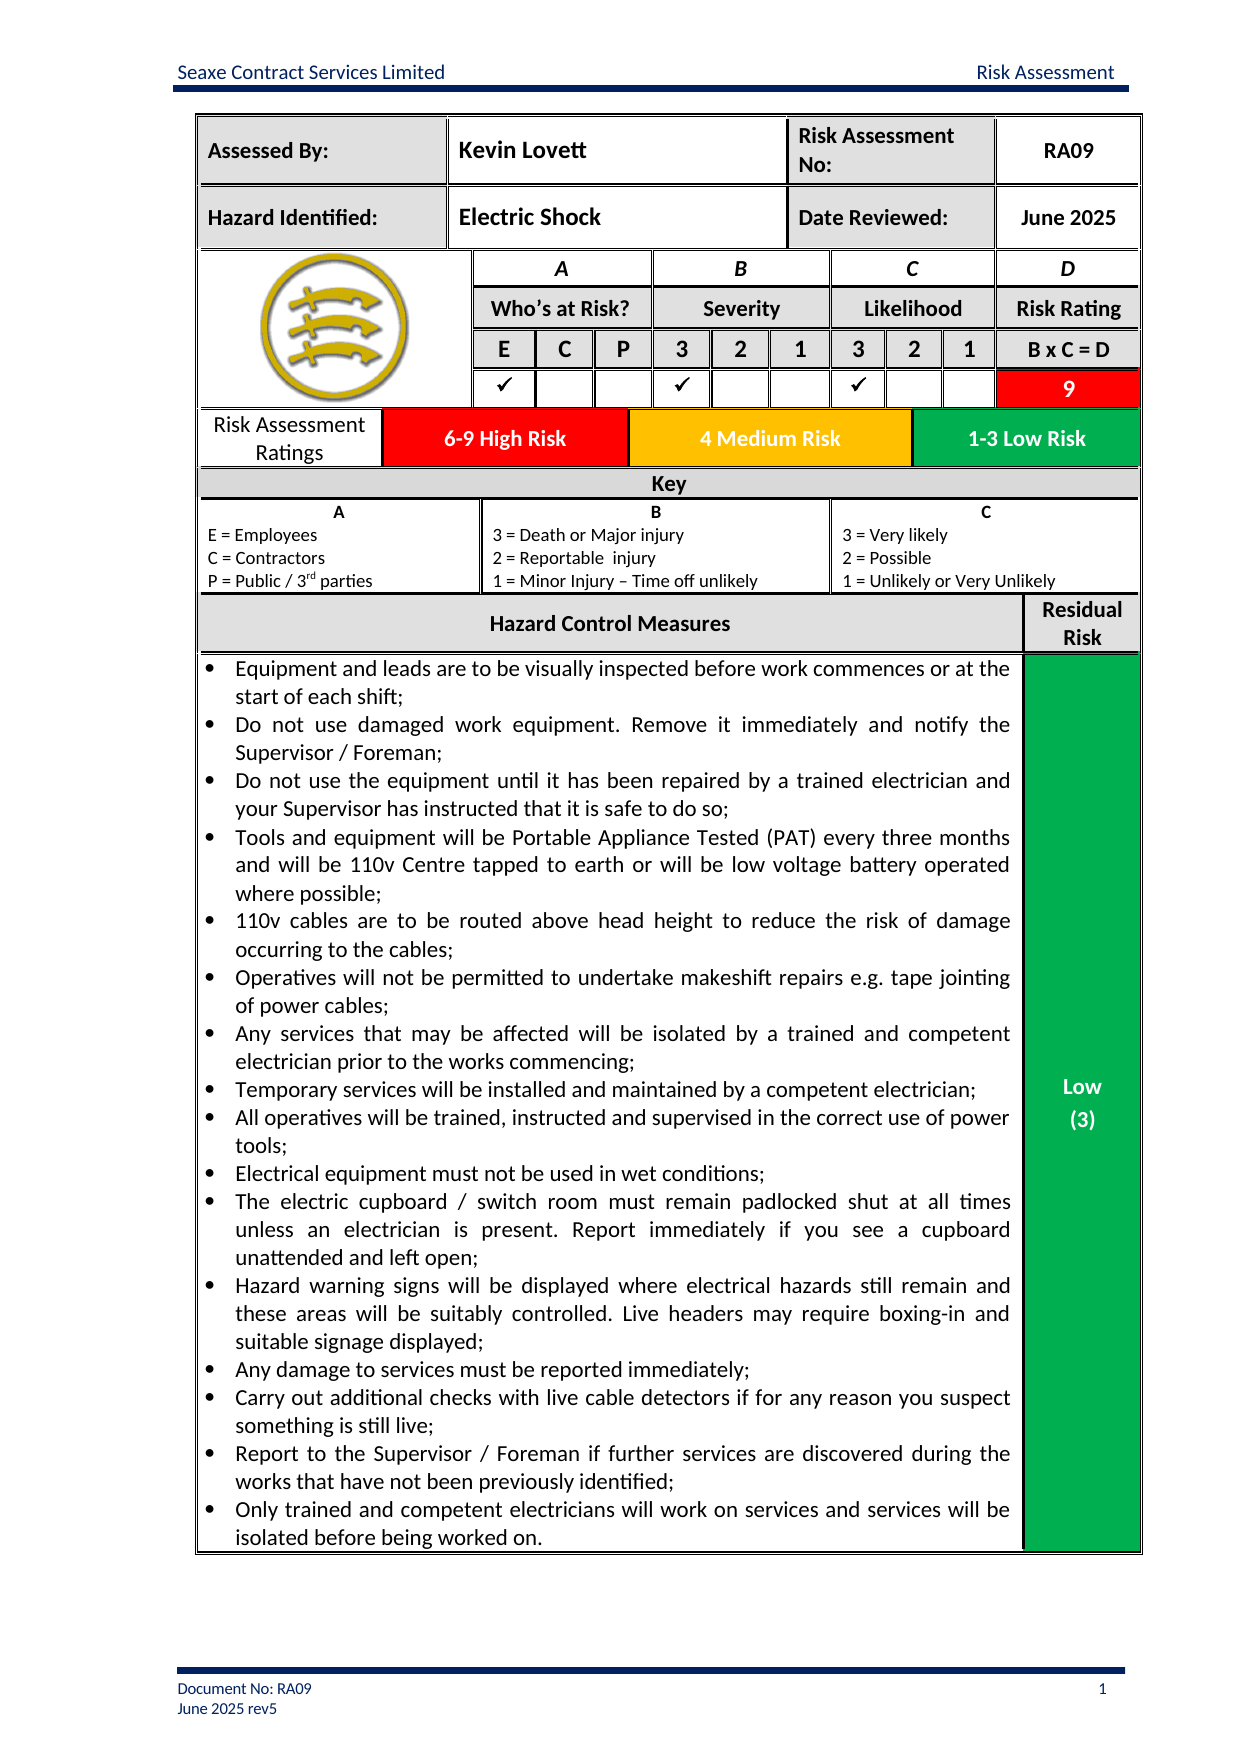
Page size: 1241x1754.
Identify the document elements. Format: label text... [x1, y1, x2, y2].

table_cell Who’s at Risk? [474, 288, 651, 327]
table_cell E [474, 331, 534, 367]
table_cell June 2025 [997, 183, 1140, 247]
table_cell 1 [944, 331, 994, 367]
table_cell Equipment and leads are to be visually inspected before work commences or at the start of each shift; Do not use damaged work equipment. Remove it immediately and notify the Supervisor / Foreman; Do not use the equipment until it has been repaired by a trained electrician and your Supervisor has instructed that it is safe to do so; Tools and equipment will be Portable Appliance Tested (PAT) every three months and will be 110v Centre tapped to earth or will be low voltage battery operated where possible; 110v cables are to be routed above head height to reduce the risk of damage occurring to the cables; Operatives will not be permitted to undertake makeshift repairs e.g. tape jointing of power cables; Any services that may be affected will be isolated by a trained and competent electrician prior to the works commencing; Temporary services will be installed and maintained by a competent electrician; All operatives will be trained, instructed and supervised in the correct use of power tools; Electrical equipment must not be used in wet conditions; The electric cupboard / switch room must remain padlocked shut at all times unless an electrician is present. Report immediately if you see a cupboard unattended and left open; Hazard warning signs will be displayed where electrical hazards still remain and these areas will be suitably controlled. Live headers may require boxing-in and suitable signage displayed; Any damage to services must be reported immediately; Carry out additional checks with live cable detectors if for any reason you suspect something is still live; Report to the Supervisor / Foreman if further services are discovered during the works that have not been previously identified; Only trained and competent electricians will work on services and services will be isolated before being worked on. [198, 651, 1023, 1551]
table_cell Likelihood [832, 288, 994, 327]
table_cell Risk Assessment Ratings [196, 407, 382, 466]
table_cell A [474, 251, 651, 285]
picture [259, 252, 410, 403]
table_cell [887, 371, 941, 407]
table_cell 2 [713, 331, 768, 367]
table_cell 9 [997, 367, 1140, 407]
table_cell [944, 371, 994, 407]
table_header Risk Assessment No: [787, 117, 996, 183]
table_cell P [596, 331, 651, 367]
table_cell 3 [832, 331, 884, 367]
table_header Assessed By: [198, 117, 447, 183]
table_cell [654, 371, 709, 407]
table_cell [771, 371, 829, 407]
table_cell [832, 371, 884, 407]
table_cell [537, 371, 592, 407]
table_cell [198, 248, 471, 407]
table_cell Hazard Identified: [198, 183, 446, 247]
table_cell [713, 371, 768, 407]
table_cell C [537, 331, 592, 367]
table_cell B [654, 251, 829, 285]
table_cell Low (3) [1023, 651, 1140, 1551]
table_cell Key [196, 466, 1141, 497]
table_cell 1 [771, 331, 829, 367]
table_cell Electric Shock [449, 187, 786, 247]
table_cell D [997, 248, 1140, 285]
table_header RA09 [996, 117, 1140, 183]
table_cell 6-9 High Risk [384, 410, 627, 466]
table_cell [474, 371, 534, 407]
table_cell [596, 371, 651, 407]
table_header Kevin Lovett [448, 115, 787, 183]
table_cell A E = Employees C = Contractors P = Public / 3rd parties [198, 497, 479, 592]
table_cell Severity [654, 288, 829, 327]
table_cell Hazard Control Measures [198, 592, 1022, 651]
table_cell Date Reviewed: [789, 187, 994, 247]
table_cell 4 Medium Risk [630, 410, 911, 466]
table_cell Residual Risk [1025, 592, 1140, 651]
table_cell B 3 = Death or Major injury 2 = Reportable injury 1 = Minor Injury – Time off unlikely [483, 500, 829, 592]
table_cell B x C = D [997, 327, 1140, 367]
table_cell C [832, 251, 994, 285]
table_cell 2 [887, 331, 941, 367]
table_cell C 3 = Very likely 2 = Possible 1 = Unlikely or Very Unlikely [832, 497, 1140, 592]
table_cell 1-3 Low Risk [912, 407, 1141, 466]
table_cell Risk Rating [997, 285, 1140, 327]
table_cell 3 [654, 331, 709, 367]
